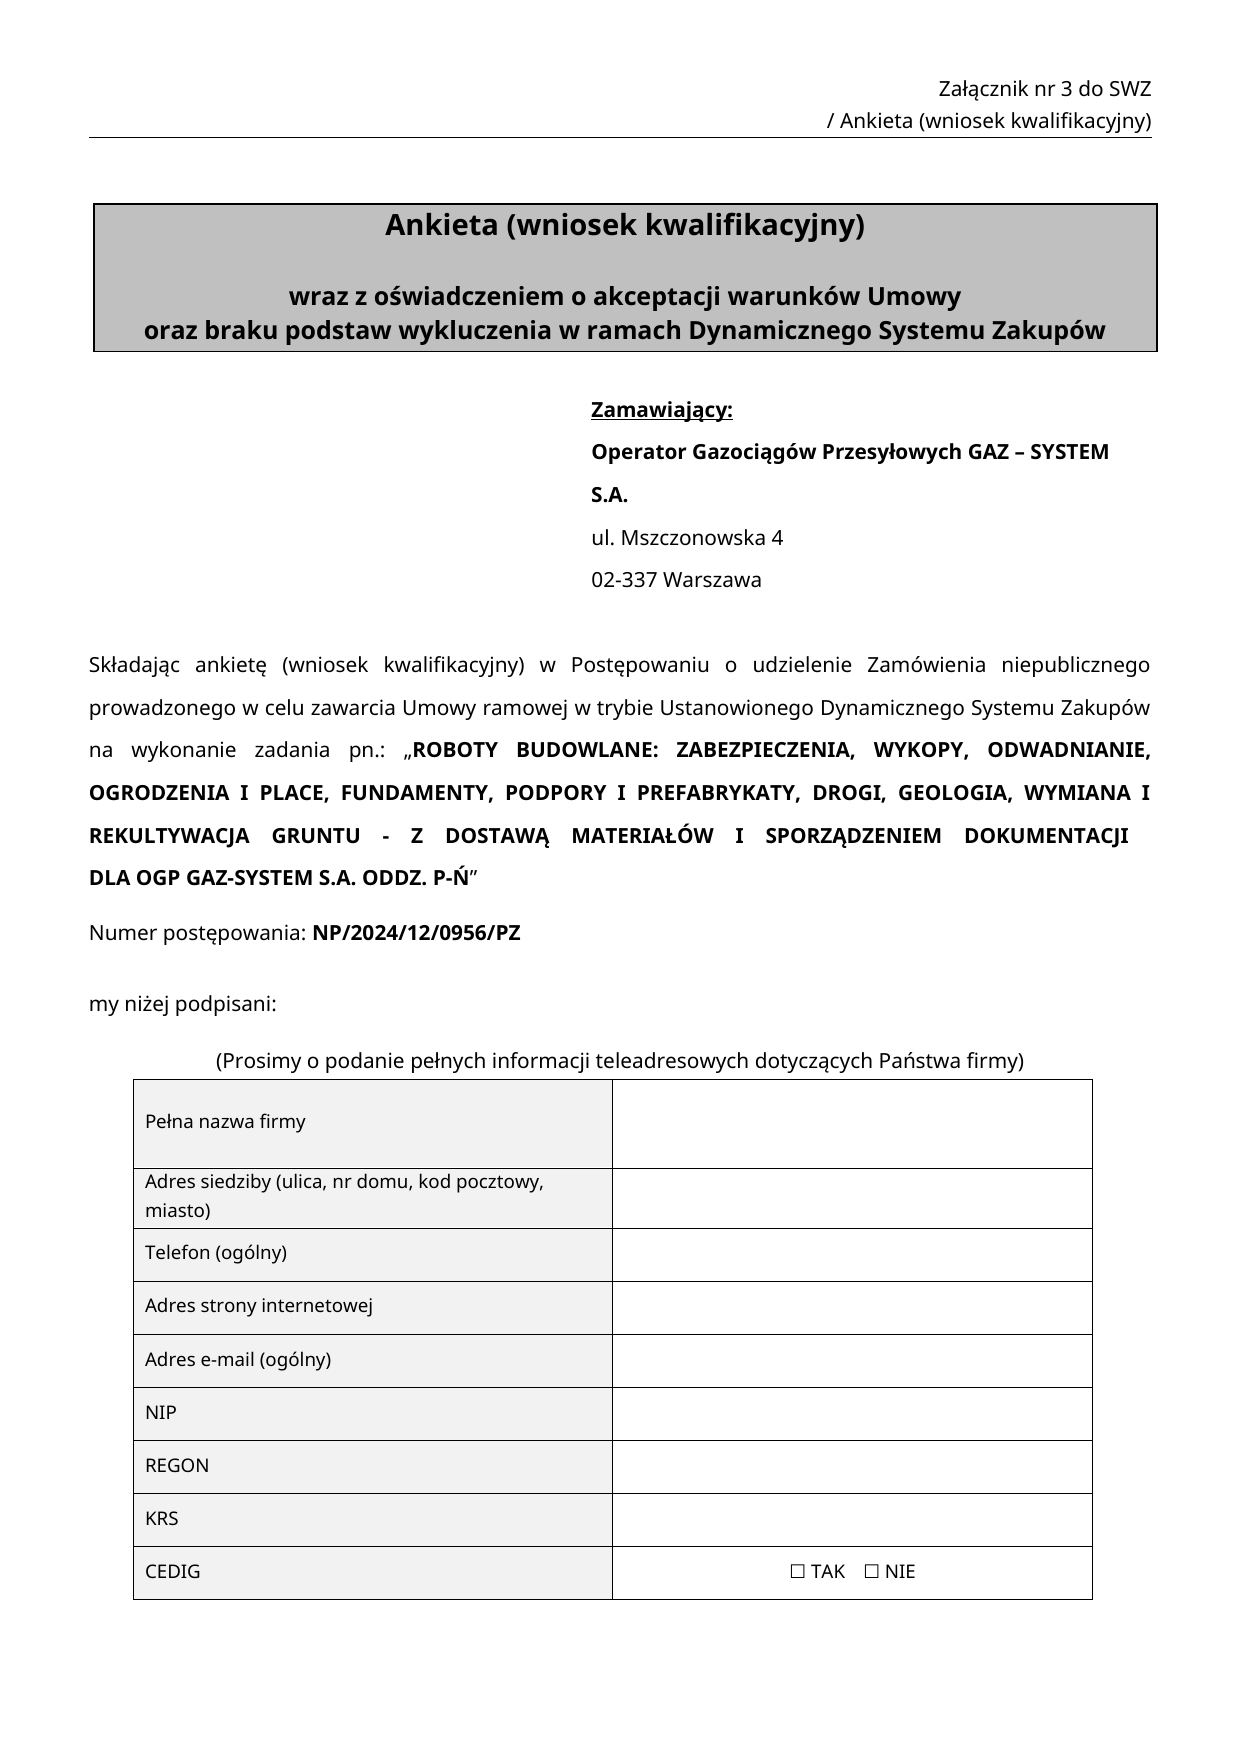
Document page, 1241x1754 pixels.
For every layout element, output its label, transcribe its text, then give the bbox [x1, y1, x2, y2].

table_cell [613, 1229, 1092, 1281]
table_cell [613, 1494, 1092, 1546]
table_cell REGON [134, 1441, 612, 1493]
table_cell [613, 1335, 1092, 1387]
text Zamawiający: [591, 395, 1152, 423]
text Składając ankietę (wniosek kwalifikacyjny) w Postępowaniu o udzielenie Zamówienia niepublicznego prowadzonego w celu zawarcia Umowy ramowej w trybie Ustanowionego Dynamicznego Systemu Zakupów na wykonanie zadania pn.: „ROBOTY BUDOWLANE: ZABEZPIECZENIA, WYKOPY, ODWADNIANIE, OGRODZENIA I PLACE, FUNDAMENTY, PODPORY I PREFABRYKATY, DROGI, GEOLOGIA, WYMIANA I REKULTYWACJA GRUNTU - Z DOSTAWĄ MATERIAŁÓW I SPORZĄDZENIEM DOKUMENTACJI DLA OGP GAZ-SYSTEM S.A. ODDZ. P-Ń” [89, 650, 1152, 892]
table_cell CEDIG [134, 1547, 612, 1599]
text Operator Gazociągów Przesyłowych GAZ – SYSTEM S.A. [591, 437, 1152, 508]
table_cell [613, 1441, 1092, 1493]
table_cell Adres strony internetowej [134, 1282, 612, 1334]
table_cell KRS [134, 1494, 612, 1546]
table_cell [613, 1169, 1092, 1227]
table_cell TAK NIE [613, 1547, 1092, 1599]
text my niżej podpisani: [89, 989, 1152, 1018]
table_header Pełna nazwa firmy [134, 1080, 612, 1167]
table_cell Adres siedziby (ulica, nr domu, kod pocztowy, miasto) [134, 1169, 612, 1227]
table_header [613, 1080, 1092, 1167]
table_cell [613, 1282, 1092, 1334]
text 02-337 Warszawa [591, 565, 1152, 594]
text (Prosimy o podanie pełnych informacji teleadresowych dotyczących Państwa firmy) [89, 1046, 1152, 1075]
table_cell Telefon (ogólny) [134, 1229, 612, 1281]
table_cell Adres e-mail (ogólny) [134, 1335, 612, 1387]
table_header Ankieta (wniosek kwalifikacyjny) wraz z oświadczeniem o akceptacji warunków Umowy oraz braku podstaw wykluczenia w ramach Dynamicznego Systemu Zakupów [95, 205, 1156, 351]
text ul. Mszczonowska 4 [591, 523, 1152, 551]
text Numer postępowania: NP/2024/12/0956/PZ [89, 918, 1152, 947]
table_cell [613, 1388, 1092, 1440]
table_cell NIP [134, 1388, 612, 1440]
